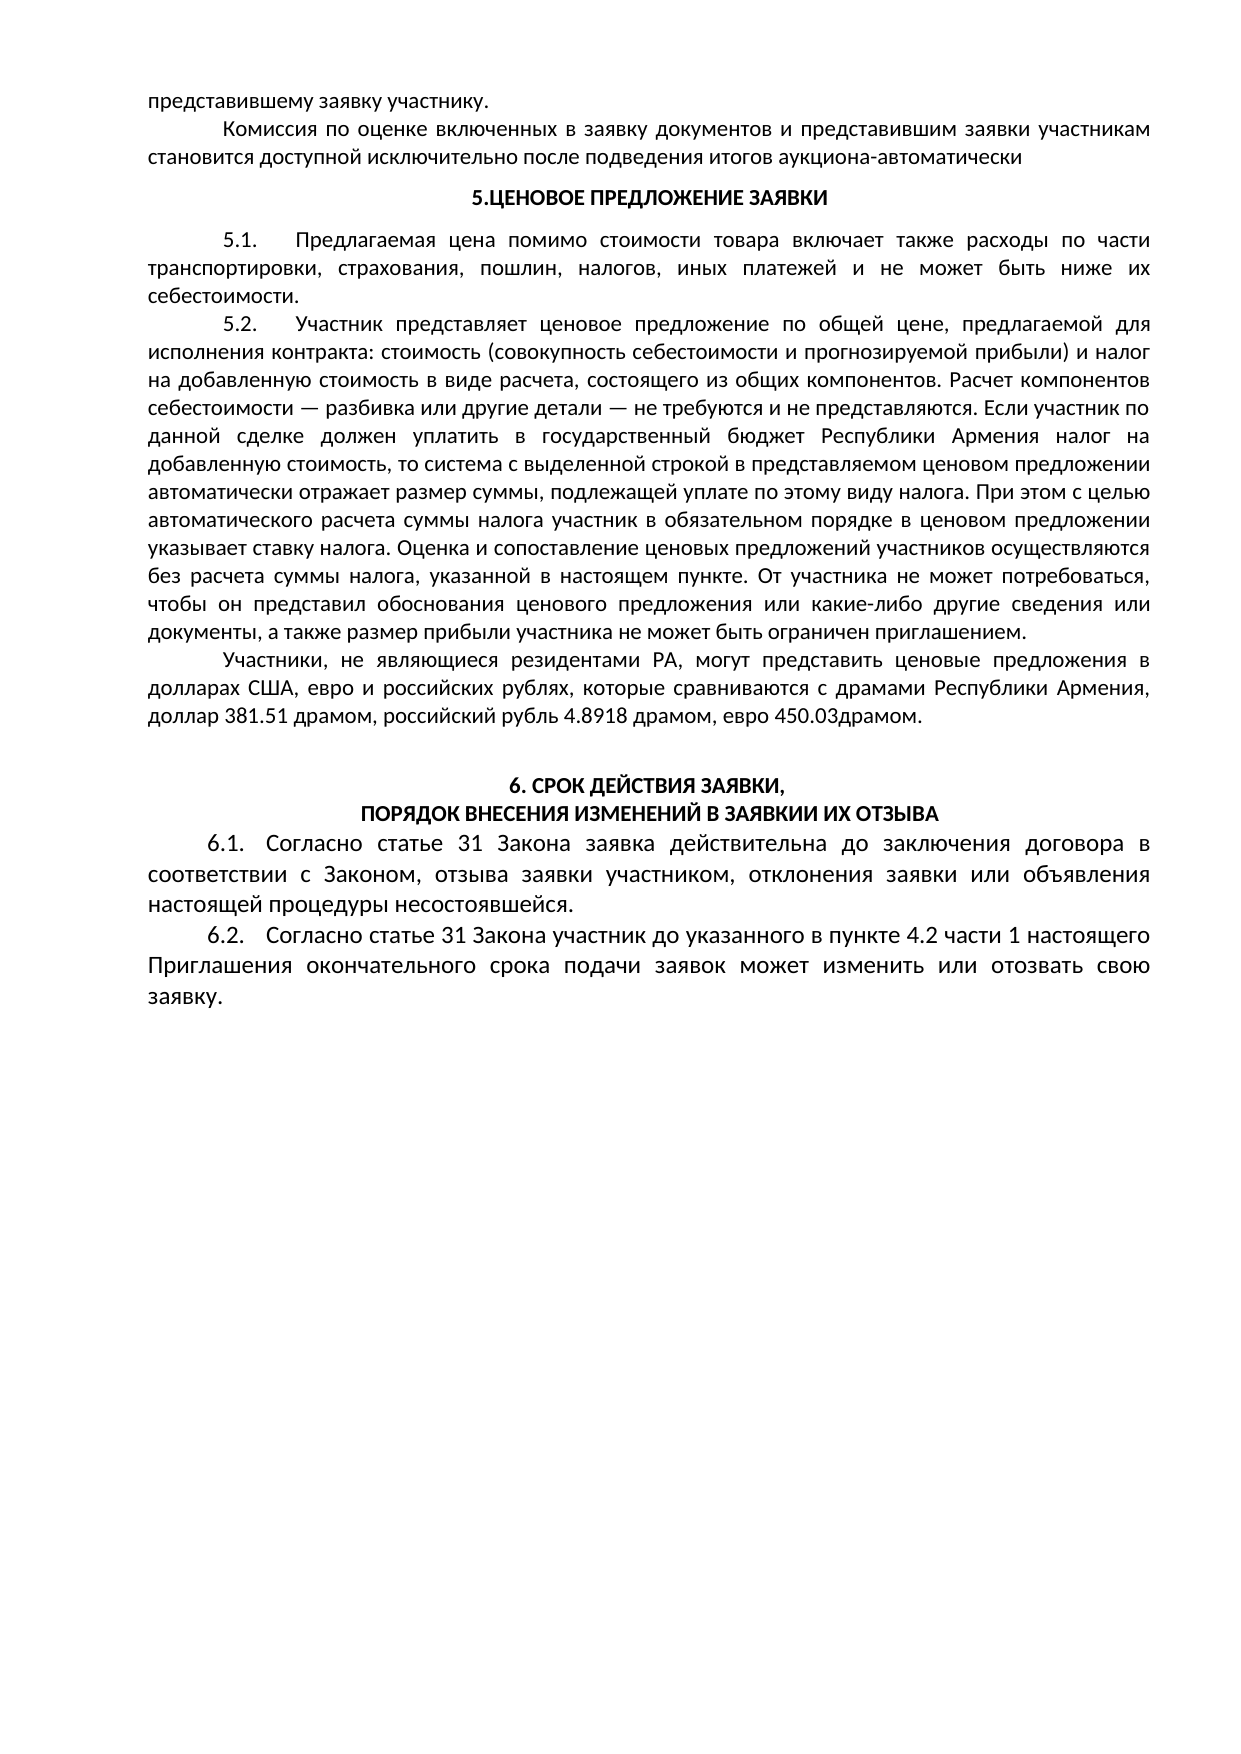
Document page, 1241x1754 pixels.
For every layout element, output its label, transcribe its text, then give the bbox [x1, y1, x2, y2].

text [148, 86, 1152, 114]
text Участники, не являющиеся резидентами РА, могут представить ценовые предложения в долларах США, евро и российских рублях, которые сравниваются с драмами Республики Армения, доллар 381.51 драмом, российский рубль 4.8918 драмом, евро 450.03драмом. [148, 645, 1152, 729]
text 5.1. Предлагаемая цена помимо стоимости товара включает также расходы по части транспортировки, страхования, пошлин, налогов, иных платежей и не может быть ниже их себестоимости. [148, 225, 1152, 309]
text 6. СРОК ДЕЙСТВИЯ ЗАЯВКИ, ПОРЯДОК ВНЕСЕНИЯ ИЗМЕНЕНИЙ В ЗАЯВКИИ ИХ ОТЗЫВА [207, 771, 1093, 827]
text Комиссия по оценке включенных в заявку документов и представившим заявки участникам становится доступной исключительно после подведения итогов аукциона-автоматически [148, 114, 1152, 171]
text 6.1. Согласно статье 31 Закона заявка действительна до заключения договора в соответствии с Законом, отзыва заявки участником, отклонения заявки или объявления настоящей процедуры несостоявшейся. [148, 827, 1152, 919]
text 5.ЦЕНОВОЕ ПРЕДЛОЖЕНИЕ ЗАЯВКИ [148, 183, 1152, 211]
text 5.2. Участник представляет ценовое предложение по общей цене, предлагаемой для исполнения контракта: стоимость (совокупность себестоимости и прогнозируемой прибыли) и налог на добавленную стоимость в виде расчета, состоящего из общих компонентов. Расчет компонентов себестоимости — разбивка или другие детали — не требуются и не представляются. Если участник по данной сделке должен уплатить в государственный бюджет Республики Армения налог на добавленную стоимость, то система с выделенной строкой в представляемом ценовом предложении автоматически отражает размер суммы, подлежащей уплате по этому виду налога. При этом с целью автоматического расчета суммы налога участник в обязательном порядке в ценовом предложении указывает ставку налога. Оценка и сопоставление ценовых предложений участников осуществляются без расчета суммы налога, указанной в настоящем пункте. От участника не может потребоваться, чтобы он представил обоснования ценового предложения или какие-либо другие сведения или документы, а также размер прибыли участника не может быть ограничен приглашением. [148, 309, 1152, 645]
text 6.2. Согласно статье 31 Закона участник до указанного в пункте 4.2 части 1 настоящего Приглашения окончательного срока подачи заявок может изменить или отозвать свою заявку. [148, 919, 1152, 1011]
